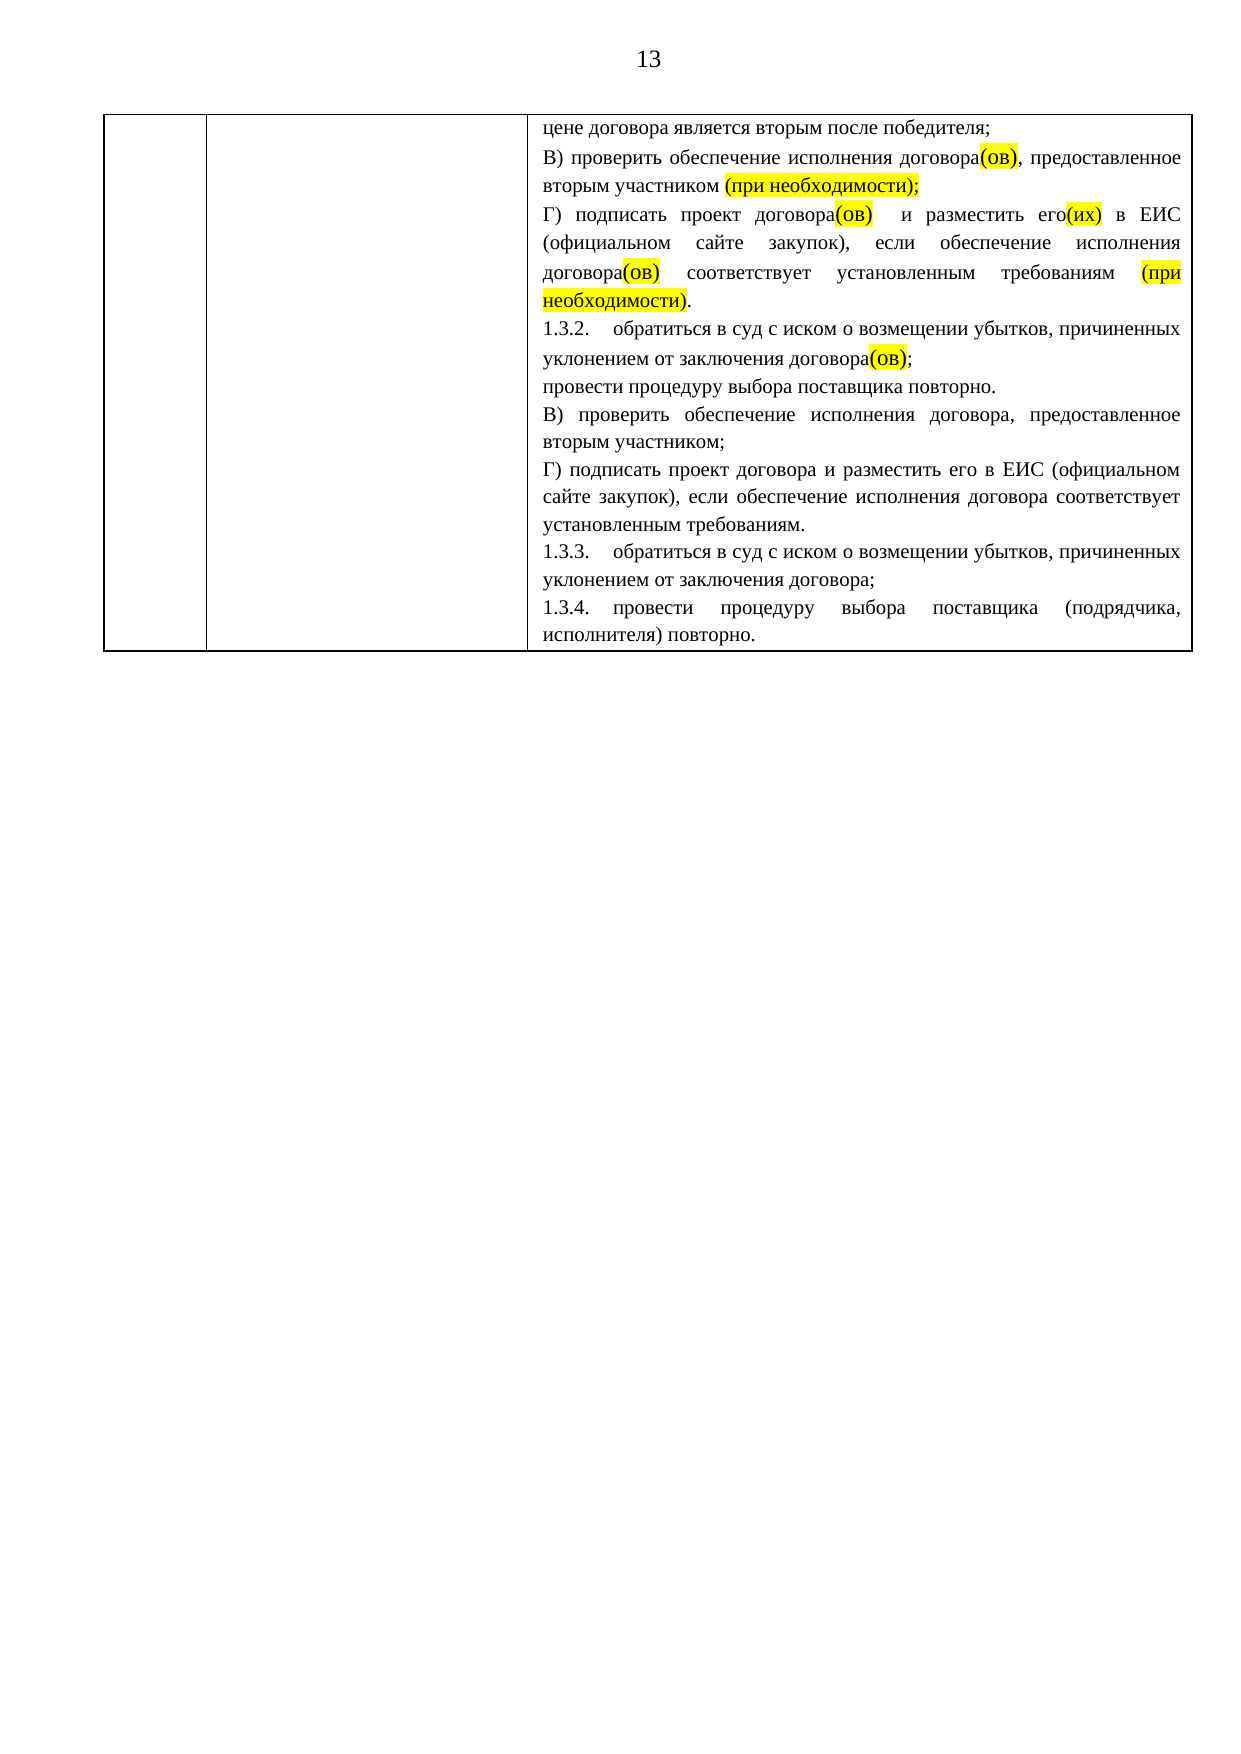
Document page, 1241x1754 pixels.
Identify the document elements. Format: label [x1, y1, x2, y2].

table_cell [207, 115, 527, 650]
table_cell [105, 115, 206, 650]
table_cell [528, 115, 1191, 650]
